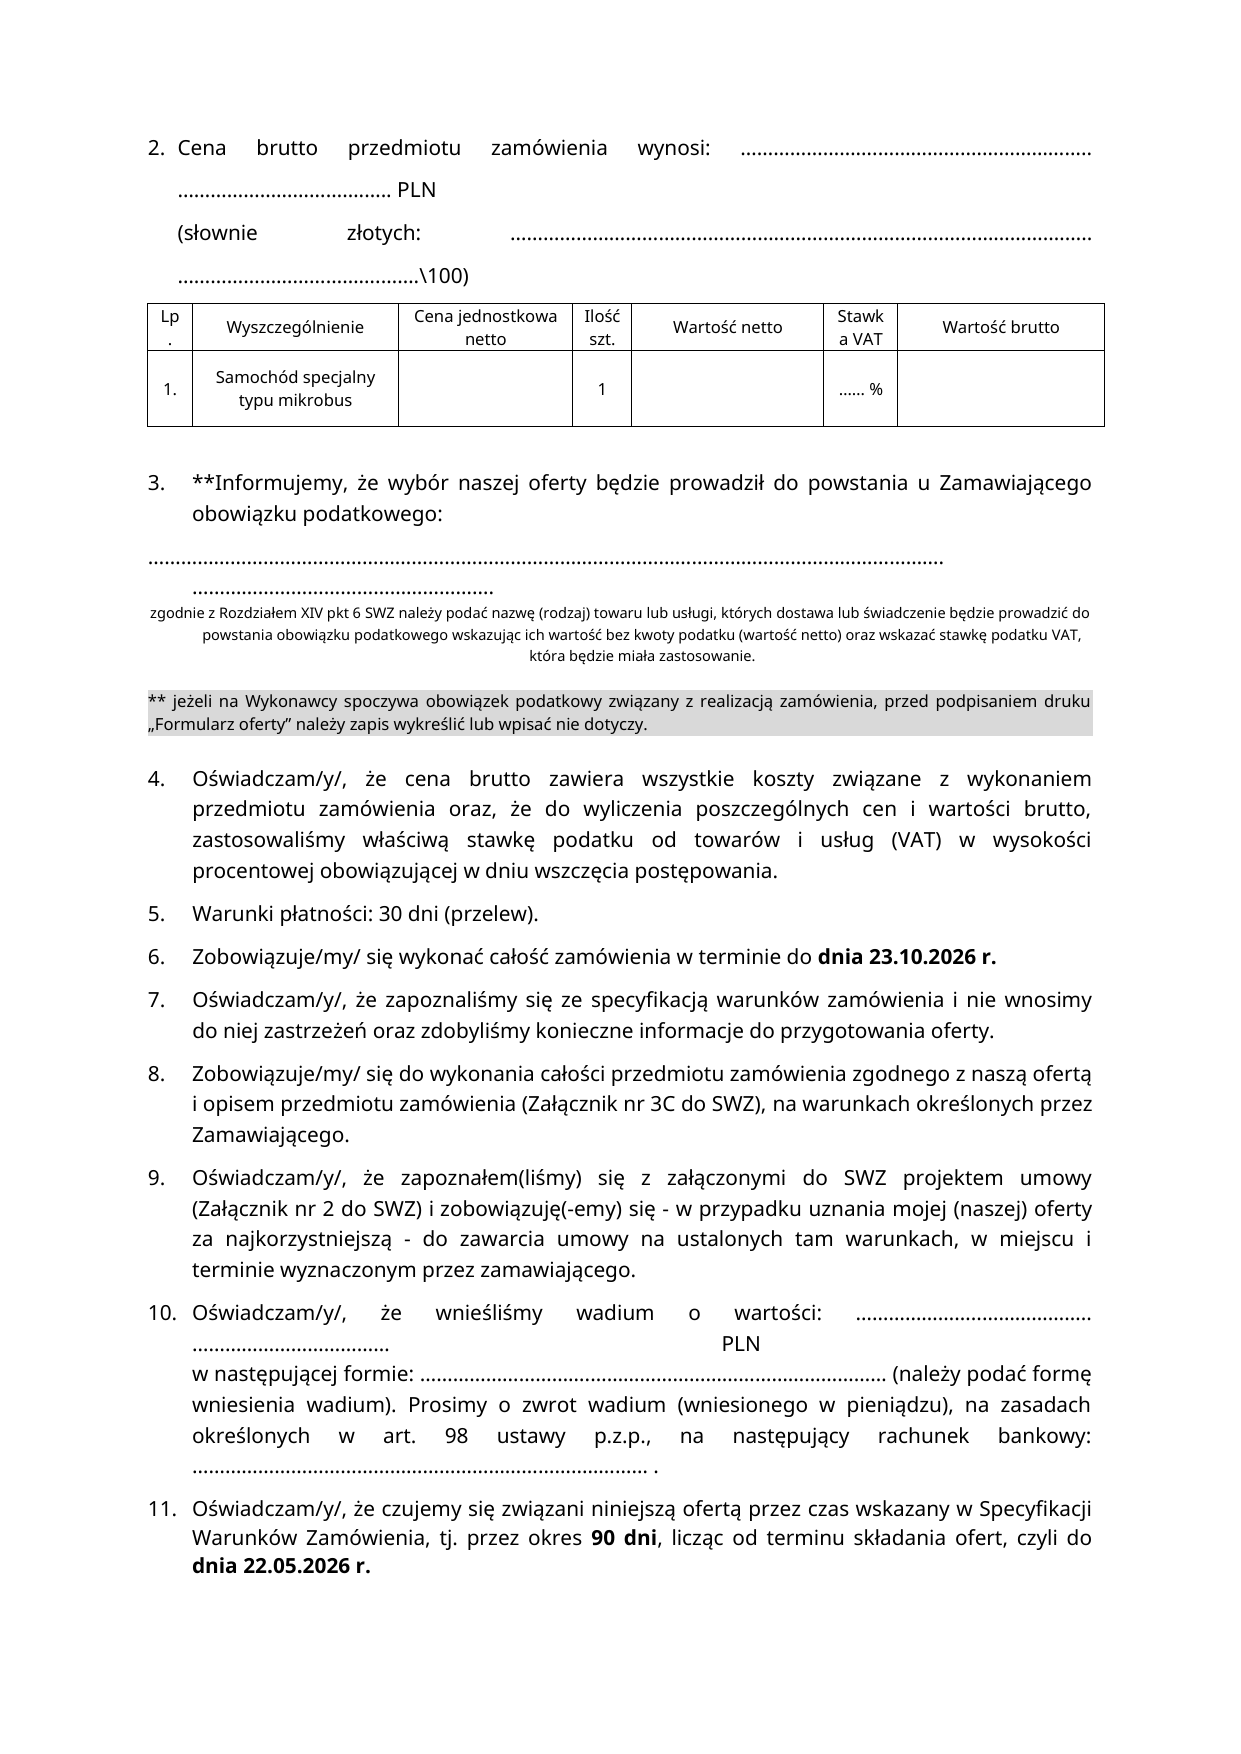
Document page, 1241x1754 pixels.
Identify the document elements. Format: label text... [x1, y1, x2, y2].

list (słownie złotych: …………………………………………………….……………………………….……..……………………………….…….\100) [177, 218, 1093, 289]
table_cell [632, 351, 823, 426]
table_header Ilość szt. [573, 304, 631, 350]
text 10. Oświadczam/y/, że wnieśliśmy wadium o wartości: …………………..………………..……………………………… PLN w następującej formie: ………………………….……………………………………………… (należy podać formę wniesienia wadium). Prosimy o zwrot wadium (wniesionego w pieniądzu), na zasadach określonych w art. 98 ustawy p.z.p., na następujący rachunek bankowy: ……………………………………………………………..………… . [148, 1298, 1093, 1480]
text 5. Warunki płatności: 30 dni (przelew). [148, 899, 1093, 927]
table_header Stawka VAT [824, 304, 897, 350]
list 11. Oświadczam/y/, że czujemy się związani niniejszą ofertą przez czas wskazany w Specyfikacji Warunków Zamówienia, tj. przez okres 90 dni, licząc od terminu składania ofert, czyli do dnia 22.05.2026 r. [148, 1494, 1093, 1580]
text 6. Zobowiązuje/my/ się wykonać całość zamówienia w terminie do dnia 23.10.2026 r. [148, 942, 1093, 971]
table_cell [399, 351, 572, 426]
table_header Lp. [148, 304, 192, 350]
table_header Wartość brutto [898, 304, 1104, 350]
text 8. Zobowiązuje/my/ się do wykonania całości przedmiotu zamówienia zgodnego z naszą ofertą i opisem przedmiotu zamówienia (Załącznik nr 3C do SWZ), na warunkach określonych przez Zamawiającego. [148, 1059, 1093, 1149]
list 2. Cena brutto przedmiotu zamówienia wynosi: …………………….…………….…………………..…………………………….….. PLN [148, 133, 1093, 204]
table_header Cena jednostkowa netto [399, 304, 572, 350]
table_cell [898, 351, 1104, 426]
table_cell 1. [148, 351, 192, 426]
table_cell Samochód specjalny typu mikrobus [193, 351, 398, 426]
table_cell …… % [824, 351, 897, 426]
text 4. Oświadczam/y/, że cena brutto zawiera wszystkie koszty związane z wykonaniem przedmiotu zamówienia oraz, że do wyliczenia poszczególnych cen i wartości brutto, zastosowaliśmy właściwą stawkę podatku od towarów i usług (VAT) w wysokości procentowej obowiązującej w dniu wszczęcia postępowania. [148, 764, 1093, 884]
table_cell 1 [573, 351, 631, 426]
text 7. Oświadczam/y/, że zapoznaliśmy się ze specyfikacją warunków zamówienia i nie wnosimy do niej zastrzeżeń oraz zdobyliśmy konieczne informacje do przygotowania oferty. [148, 985, 1093, 1044]
table_header Wartość netto [632, 304, 823, 350]
table_header Wyszczególnienie [193, 304, 398, 350]
text ……………………………………………………………………………………………………………………………….………………………………………………. [148, 542, 1093, 601]
text 9. Oświadczam/y/, że zapoznałem(liśmy) się z załączonymi do SWZ projektem umowy (Załącznik nr 2 do SWZ) i zobowiązuję(-emy) się - w przypadku uznania mojej (naszej) oferty za najkorzystniejszą - do zawarcia umowy na ustalonych tam warunkach, w miejscu i terminie wyznaczonym przez zamawiającego. [148, 1163, 1093, 1284]
text zgodnie z Rozdziałem XIV pkt 6 SWZ należy podać nazwę (rodzaj) towaru lub usługi, których dostawa lub świadczenie będzie prowadzić do powstania obowiązku podatkowego wskazując ich wartość bez kwoty podatku (wartość netto) oraz wskazać stawkę podatku VAT, która będzie miała zastosowanie. [148, 603, 1093, 666]
text 3. **Informujemy, że wybór naszej oferty będzie prowadził do powstania u Zamawiającego obowiązku podatkowego: [148, 468, 1093, 527]
text ** jeżeli na Wykonawcy spoczywa obowiązek podatkowy związany z realizacją zamówienia, przed podpisaniem druku „Formularz oferty” należy zapis wykreślić lub wpisać nie dotyczy. [148, 690, 1093, 736]
